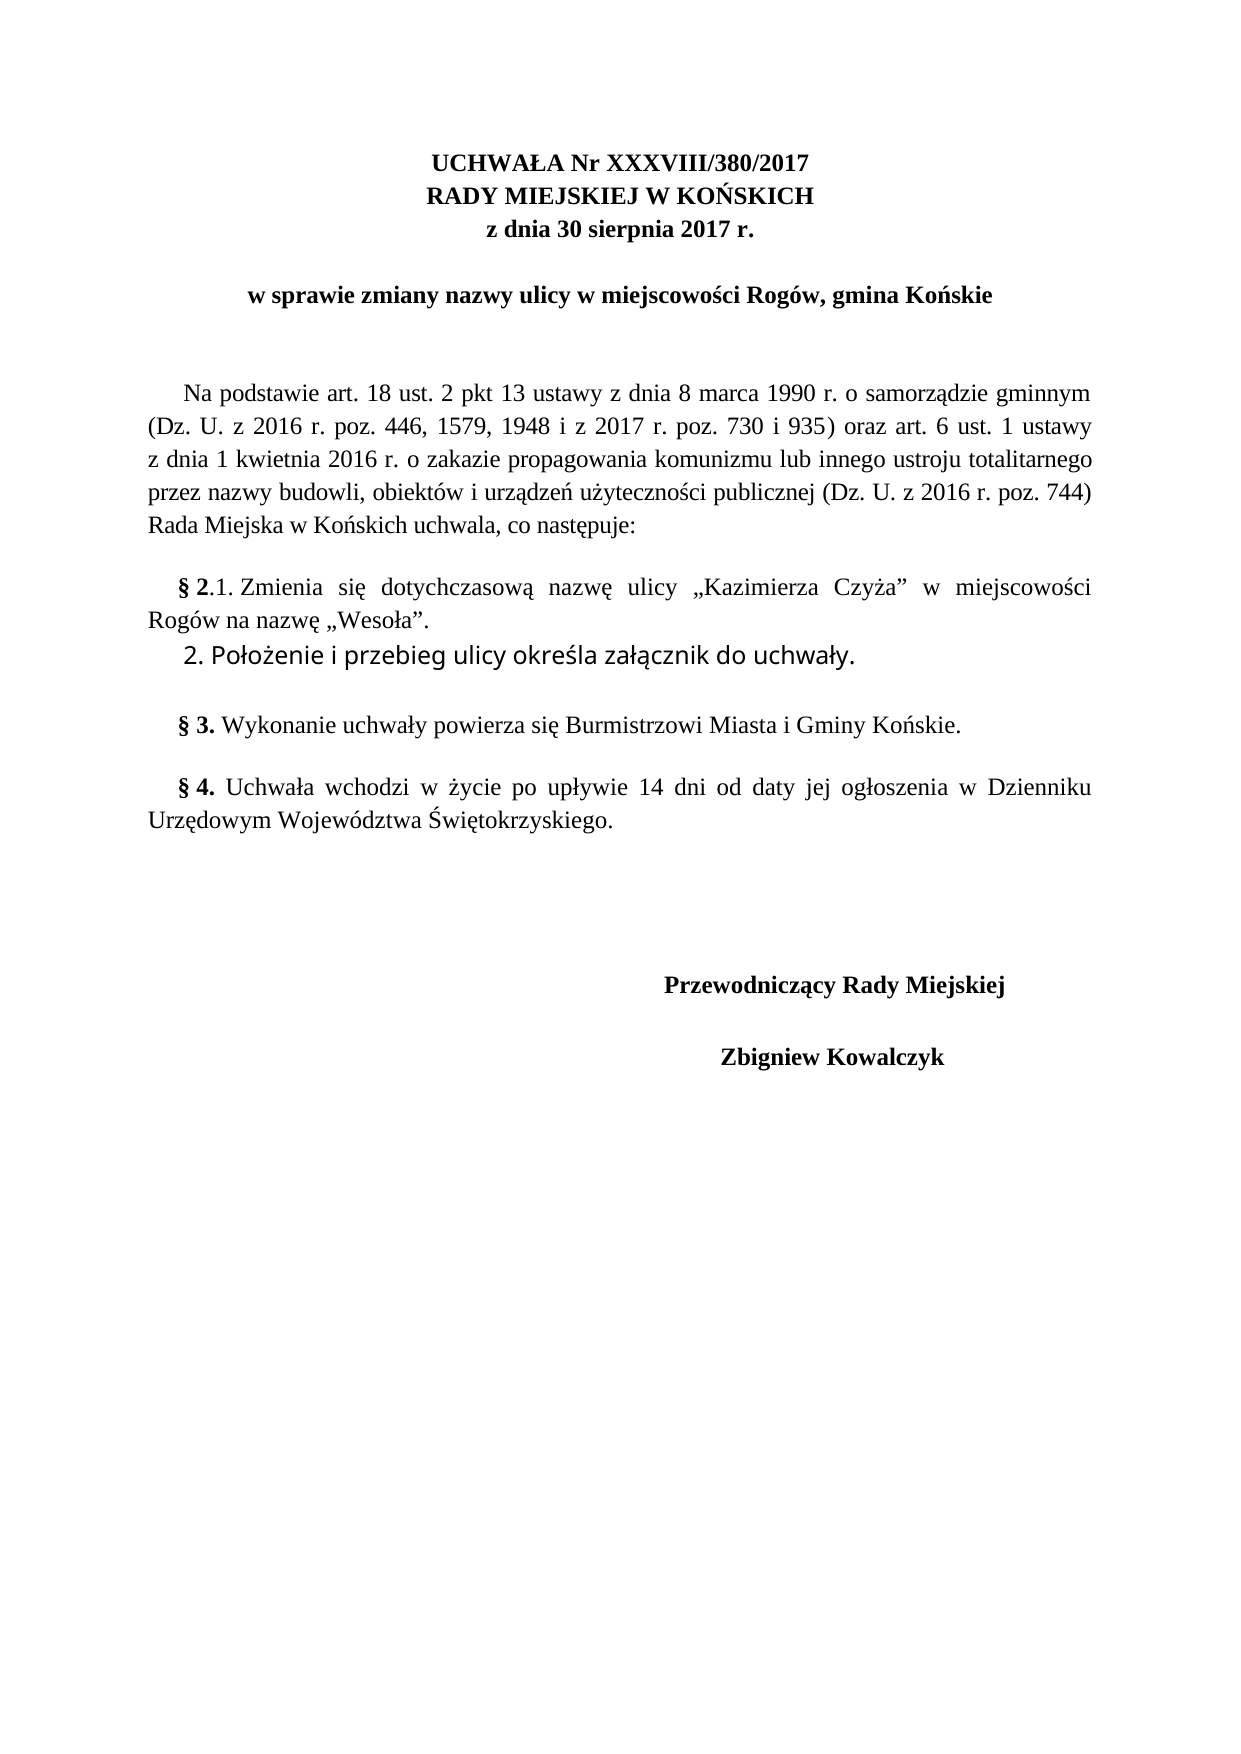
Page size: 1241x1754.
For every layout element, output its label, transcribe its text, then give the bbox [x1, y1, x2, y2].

text § 4. Uchwała wchodzi w życie po upływie 14 dni od daty jej ogłoszenia w Dzienniku Urzędowym Województwa Świętokrzyskiego. [148, 772, 1092, 833]
text § 3. Wykonanie uchwały powierza się Burmistrzowi Miasta i Gminy Końskie. [148, 710, 1092, 739]
text Na podstawie art. 18 ust. 2 pkt 13 ustawy z dnia 8 marca 1990 r. o samorządzie gminnym (Dz. U. z 2016 r. poz. 446, 1579, 1948 i z 2017 r. poz. 730 i 935) oraz art. 6 ust. 1 ustawy z dnia 1 kwietnia 2016 r. o zakazie propagowania komunizmu lub innego ustroju totalitarnego przez nazwy budowli, obiektów i urządzeń użyteczności publicznej (Dz. U. z 2016 r. poz. 744) Rada Miejska w Końskich uchwala, co następuje: [148, 378, 1092, 539]
text RADY MIEJSKIEJ W KOŃSKICH [148, 181, 1092, 209]
text UCHWAŁA Nr XXXVIII/380/2017 [148, 148, 1092, 176]
text § 2.1. Zmienia się dotychczasową nazwę ulicy „Kazimierza Czyża” w miejscowości Rogów na nazwę „Wesoła”. [148, 572, 1092, 633]
text Zbigniew Kowalczyk [664, 1042, 1092, 1071]
text w sprawie zmiany nazwy ulicy w miejscowości Rogów, gmina Końskie [148, 280, 1092, 341]
text 2. Położenie i przebieg ulicy określa załącznik do uchwały. [148, 638, 1092, 672]
text Przewodniczący Rady Miejskiej [590, 970, 1092, 999]
text z dnia 30 sierpnia 2017 r. [148, 214, 1092, 242]
